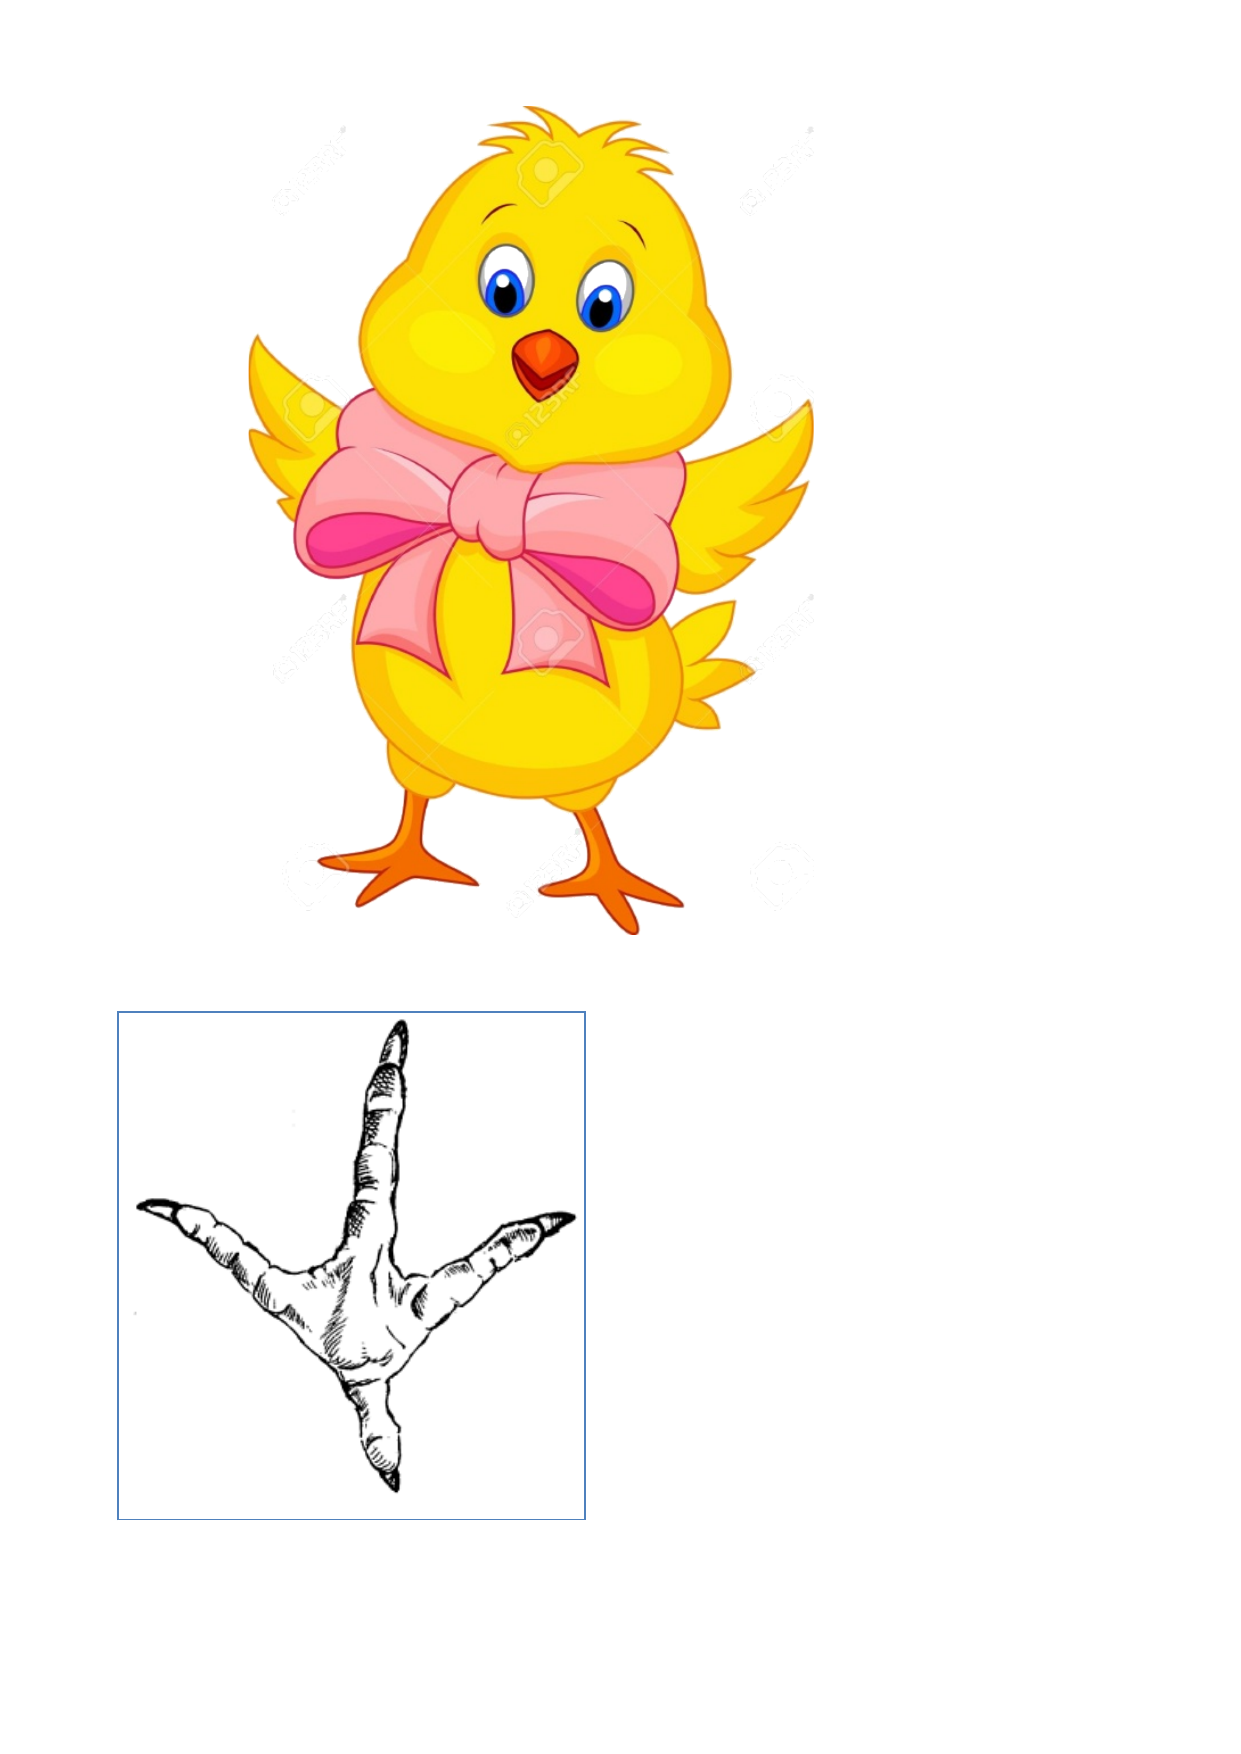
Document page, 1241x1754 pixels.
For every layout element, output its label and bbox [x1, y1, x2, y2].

picture [248, 106, 814, 935]
picture [119, 1013, 584, 1519]
